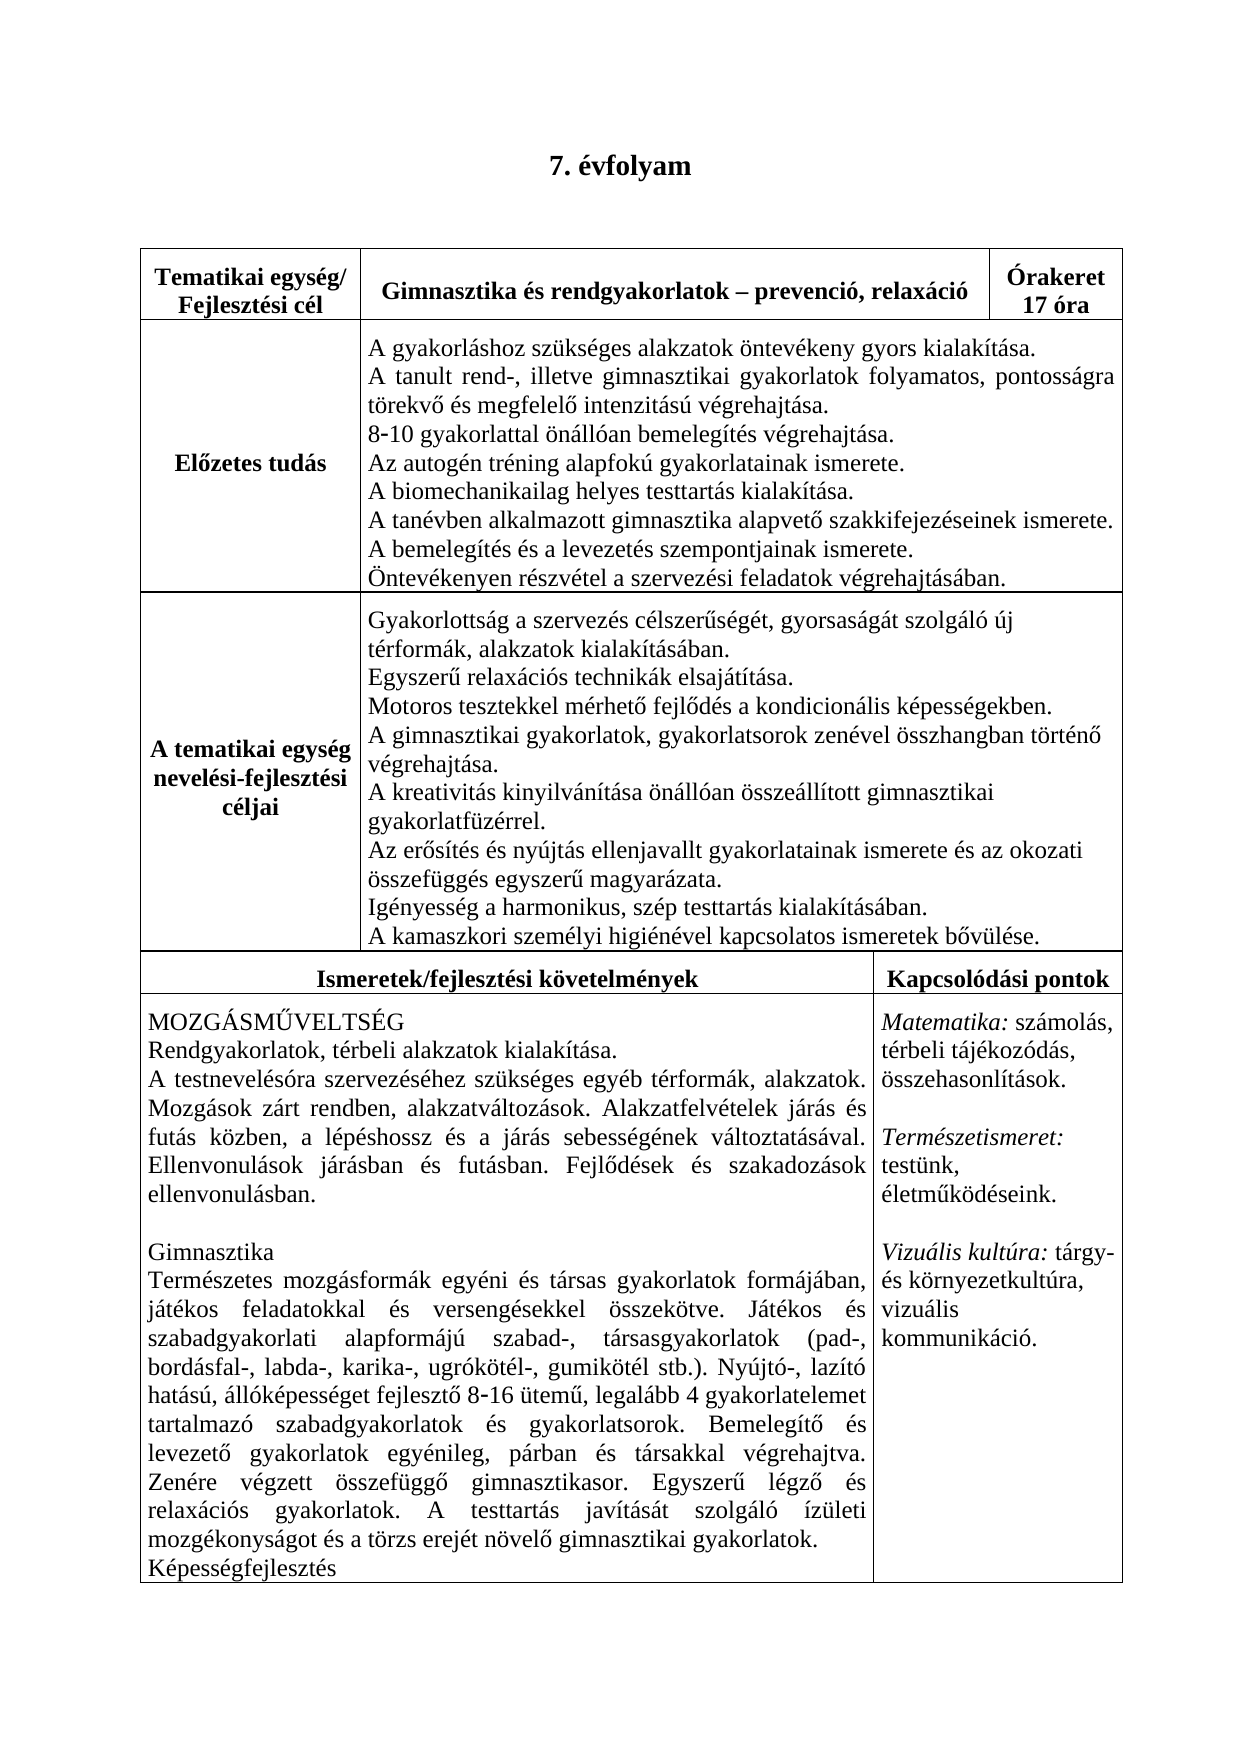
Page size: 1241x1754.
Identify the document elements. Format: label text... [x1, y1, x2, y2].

table_cell A gyakorláshoz szükséges alakzatok öntevékeny gyors kialakítása. A tanult rend-, illetve gimnasztikai gyakorlatok folyamatos, pontosságra törekvő és megfelelő intenzitású végrehajtása. 810 gyakorlattal önállóan bemelegítés végrehajtása. Az autogén tréning alapfokú gyakorlatainak ismerete. A biomechanikailag helyes testtartás kialakítása. A tanévben alkalmazott gimnasztika alapvető szakkifejezéseinek ismerete. A bemelegítés és a levezetés szempontjainak ismerete. Öntevékenyen részvétel a szervezési feladatok végrehajtásában. [361, 320, 1122, 591]
table_header Ismeretek/fejlesztési követelmények [141, 952, 873, 993]
table_cell Előzetes tudás [141, 320, 360, 591]
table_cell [874, 994, 1122, 1582]
table_cell Gyakorlottság a szervezés célszerűségét, gyorsaságát szolgáló új térformák, alakzatok kialakításában. Egyszerű relaxációs technikák elsajátítása. Motoros tesztekkel mérhető fejlődés a kondicionális képességekben. A gimnasztikai gyakorlatok, gyakorlatsorok zenével összhangban történő végrehajtása. A kreativitás kinyilvánítása önállóan összeállított gimnasztikai gyakorlatfüzérrel. Az erősítés és nyújtás ellenjavallt gyakorlatainak ismerete és az okozati összefüggés egyszerű magyarázata. Igényesség a harmonikus, szép testtartás kialakításában. A kamaszkori személyi higiénével kapcsolatos ismeretek bővülése. [361, 593, 1122, 950]
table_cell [141, 994, 873, 1582]
table_header Kapcsolódási pontok [874, 952, 1122, 993]
text 7. évfolyam [148, 148, 1093, 181]
table_header Tematikai egység/ Fejlesztési cél [141, 249, 360, 319]
table_cell A tematikai egység nevelési-fejlesztési céljai [141, 593, 360, 950]
table_header Órakeret 17 óra [990, 249, 1122, 319]
table_header Gimnasztika és rendgyakorlatok – prevenció, relaxáció [361, 249, 989, 319]
